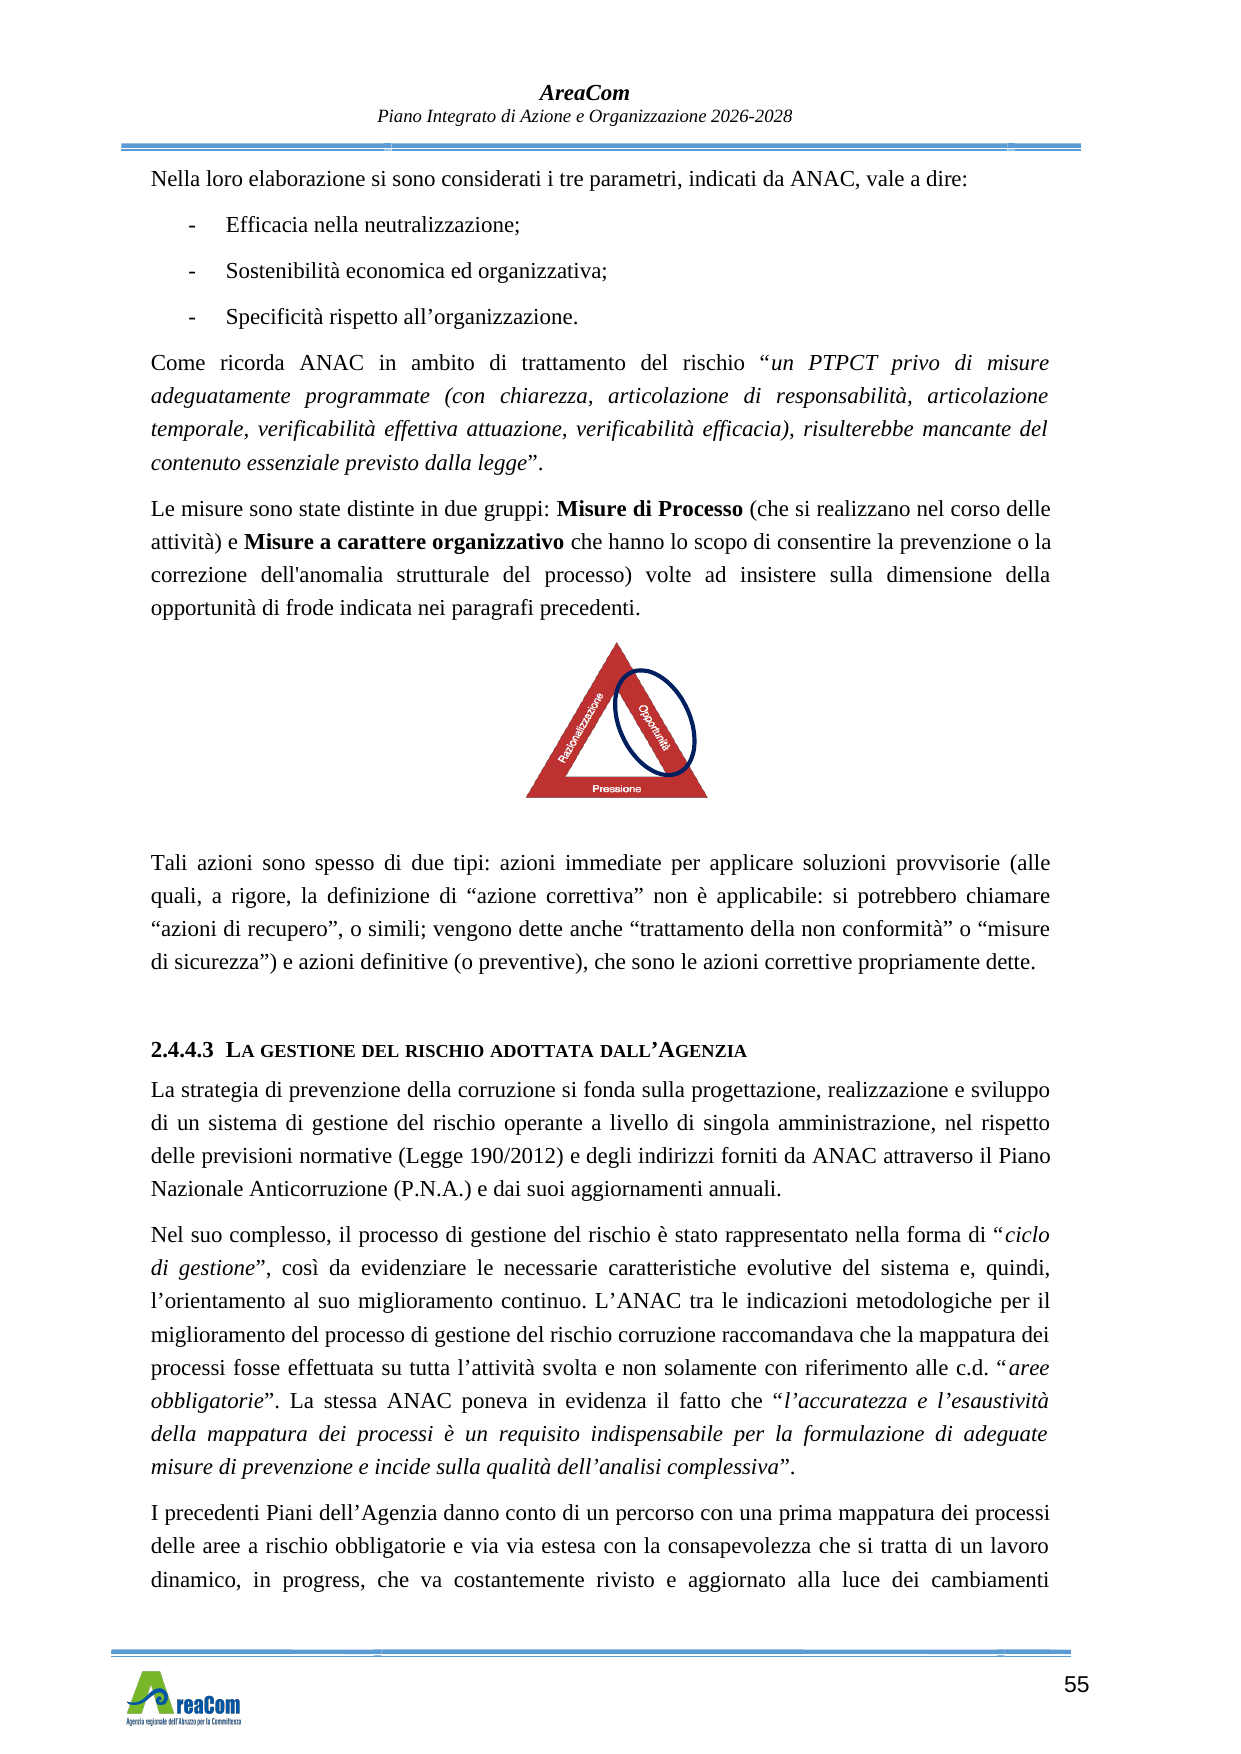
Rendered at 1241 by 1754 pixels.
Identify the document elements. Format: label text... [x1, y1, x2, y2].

text Nella loro elaborazione si sono considerati i tre parametri, indicati da ANAC, vale a dire: [151, 164, 1052, 191]
text La strategia di prevenzione della corruzione si fonda sulla progettazione, realizzazione e sviluppo di un sistema di gestione del rischio operante a livello di singola amministrazione, nel rispetto delle previsioni normative (Legge 190/2012) e degli indirizzi forniti da ANAC attraverso il Piano Nazionale Anticorruzione (P.N.A.) e dai suoi aggiornamenti annuali. [151, 1076, 1052, 1202]
text Le misure sono state distinte in due gruppi: Misure di Processo (che si realizzano nel corso delle attività) e Misure a carattere organizzativo che hanno lo scopo di consentire la prevenzione o la correzione dell'anomalia strutturale del processo) volte ad insistere sulla dimensione della opportunità di frode indicata nei paragrafi precedenti. [151, 495, 1052, 620]
text Tali azioni sono spesso di due tipi: azioni immediate per applicare soluzioni provvisorie (alle quali, a rigore, la definizione di “azione correttiva” non è applicabile: si potrebbero chiamare “azioni di recupero”, o simili; vengono dette anche “trattamento della non conformità” o “misure di sicurezza”) e azioni definitive (o preventive), che sono le azioni correttive propriamente dette. [151, 849, 1052, 975]
picture [121, 1668, 247, 1728]
subtitle La gestione del rischio adottata dall’Agenzia [151, 1036, 1065, 1063]
picture [519, 640, 713, 802]
list Sostenibilità economica ed organizzativa; [188, 257, 1052, 283]
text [151, 1499, 1052, 1592]
text Nel suo complesso, il processo di gestione del rischio è stato rappresentato nella forma di “ciclo di gestione”, così da evidenziare le necessarie caratteristiche evolutive del sistema e, quindi, l’orientamento al suo miglioramento continuo. L’ANAC tra le indicazioni metodologiche per il miglioramento del processo di gestione del rischio corruzione raccomandava che la mappatura dei processi fosse effettuata su tutta l’attività svolta e non solamente con riferimento alle c.d. “aree obbligatorie”. La stessa ANAC poneva in evidenza il fatto che “l’accuratezza e l’esaustività della mappatura dei processi è un requisito indispensabile per la formulazione di adeguate misure di prevenzione e incide sulla qualità dell’analisi complessiva”. [151, 1221, 1052, 1479]
text Come ricorda ANAC in ambito di trattamento del rischio “un PTPCT privo di misure adeguatamente programmate (con chiarezza, articolazione di responsabilità, articolazione temporale, verificabilità effettiva attuazione, verificabilità efficacia), risulterebbe mancante del contenuto essenziale previsto dalla legge”. [151, 349, 1052, 475]
list Efficacia nella neutralizzazione; [188, 211, 1052, 237]
list Specificità rispetto all’organizzazione. [188, 303, 1052, 329]
